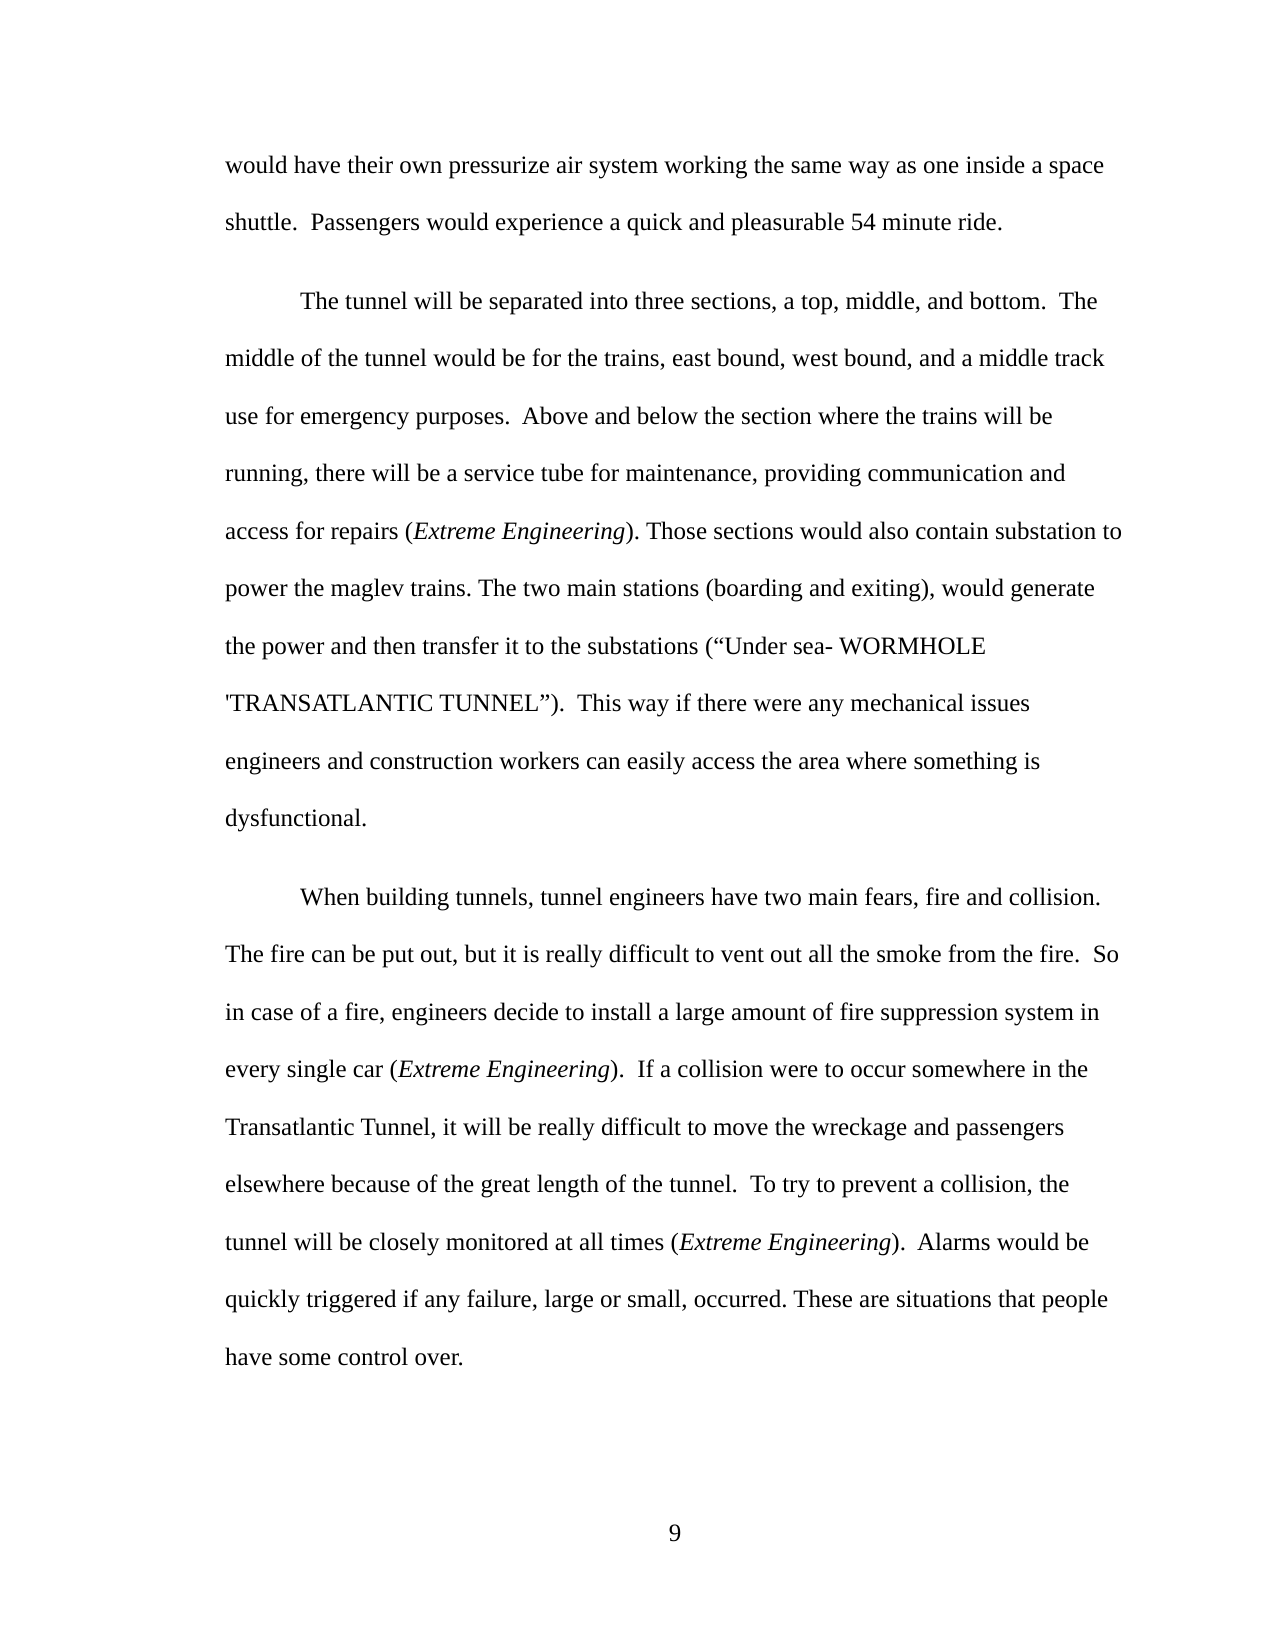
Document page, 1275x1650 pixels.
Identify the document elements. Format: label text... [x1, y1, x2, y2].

subtitle When building tunnels, tunnel engineers have two main fears, fire and collision. The fire can be put out, but it is really difficult to vent out all the smoke from the fire. So in case of a fire, engineers decide to install a large amount of fire suppression system in every single car (Extreme Engineering). If a collision were to occur somewhere in the Transatlantic Tunnel, it will be really difficult to move the wreckage and passengers elsewhere because of the great length of the tunnel. To try to prevent a collision, the tunnel will be closely monitored at all times (Extreme Engineering). Alarms would be quickly triggered if any failure, large or small, occurred. These are situations that people have some control over. [225, 882, 1125, 1370]
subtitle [225, 150, 1125, 236]
subtitle The tunnel will be separated into three sections, a top, middle, and bottom. The middle of the tunnel would be for the trains, east bound, west bound, and a middle track use for emergency purposes. Above and below the section where the trains will be running, there will be a service tube for maintenance, providing communication and access for repairs (Extreme Engineering). Those sections would also contain substation to power the maglev trains. The two main stations (boarding and exiting), would generate the power and then transfer it to the substations (“Under sea- WORMHOLE 'TRANSATLANTIC TUNNEL”). This way if there were any mechanical issues engineers and construction workers can easily access the area where something is dysfunctional. [225, 286, 1125, 832]
